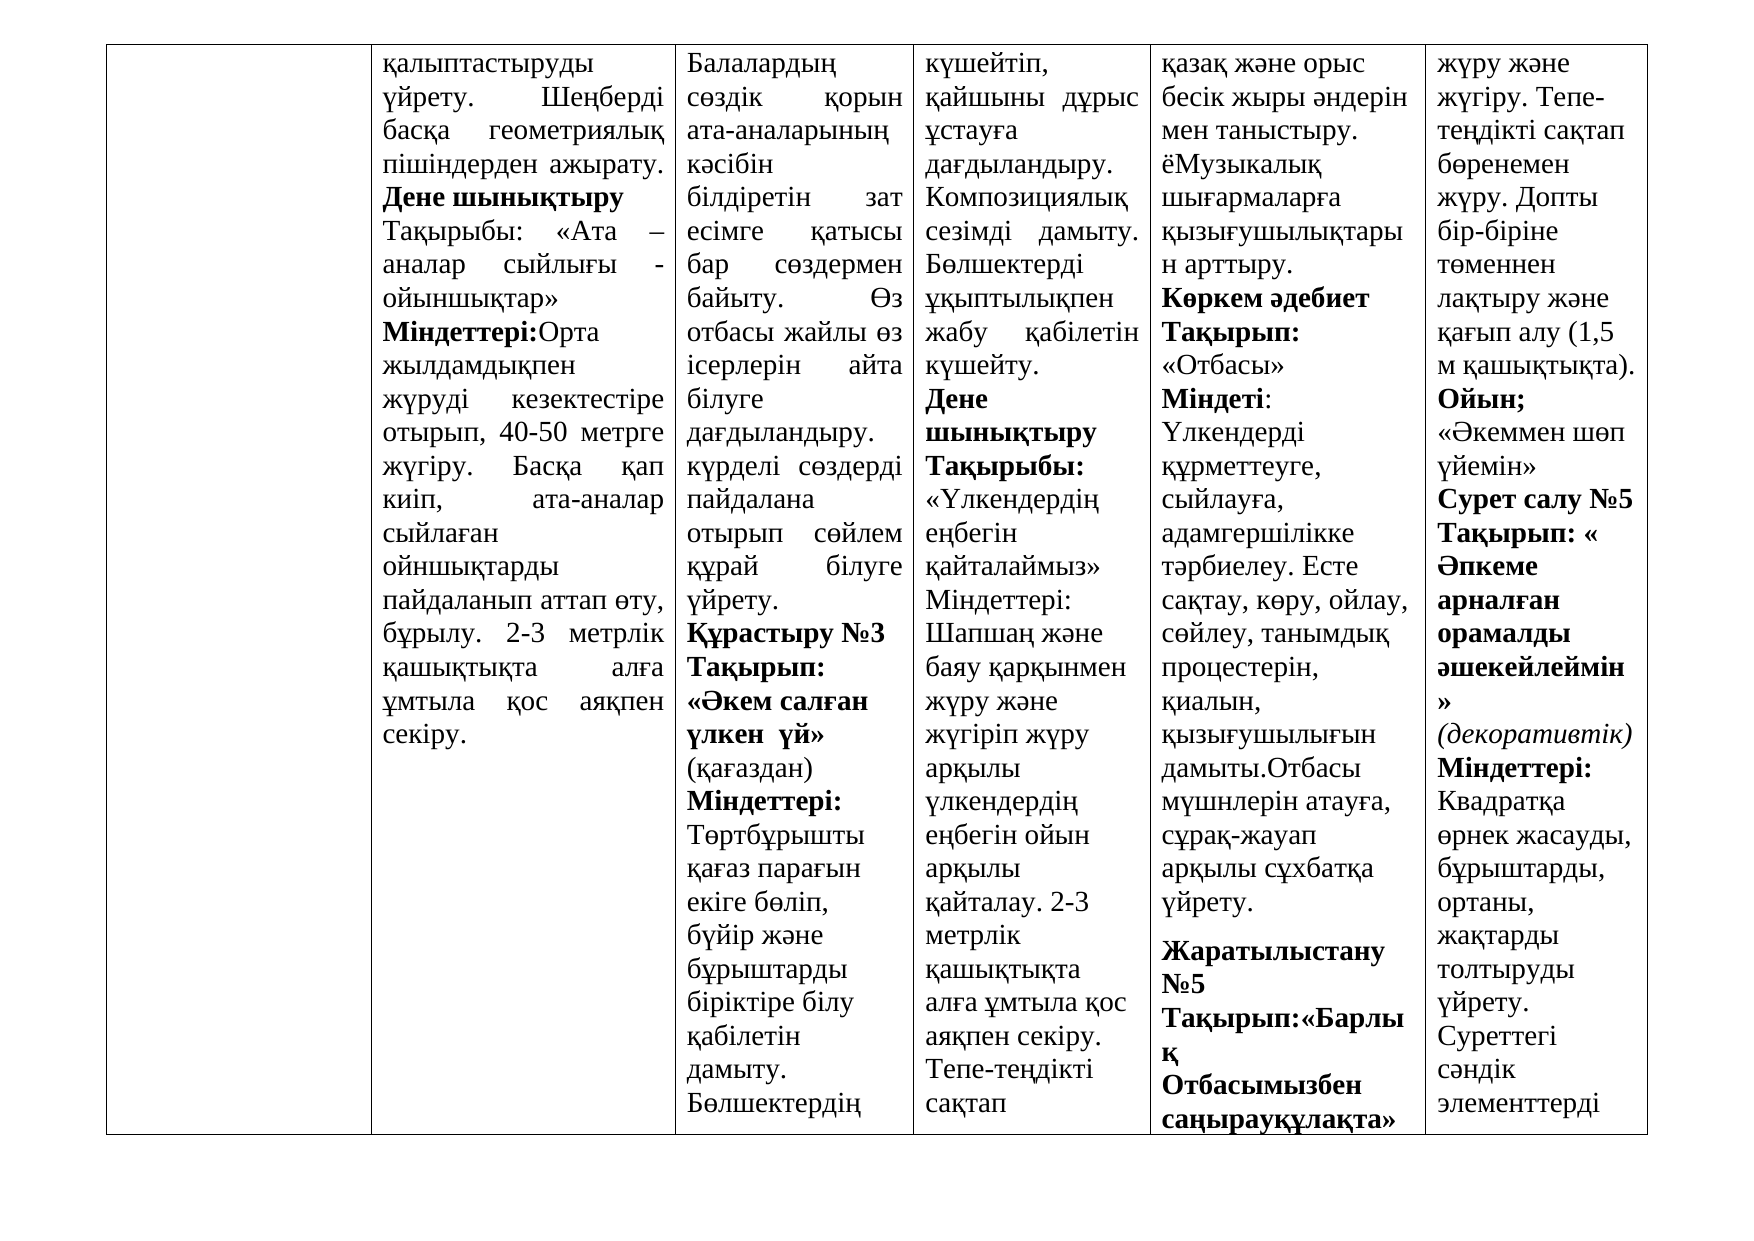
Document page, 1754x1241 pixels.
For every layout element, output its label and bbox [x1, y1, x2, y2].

table_cell [676, 45, 913, 1134]
table_cell [107, 45, 371, 1134]
table_cell [372, 45, 675, 1134]
table_cell [1151, 45, 1425, 1134]
table_cell [914, 45, 1150, 1134]
table_cell [1426, 45, 1647, 1134]
